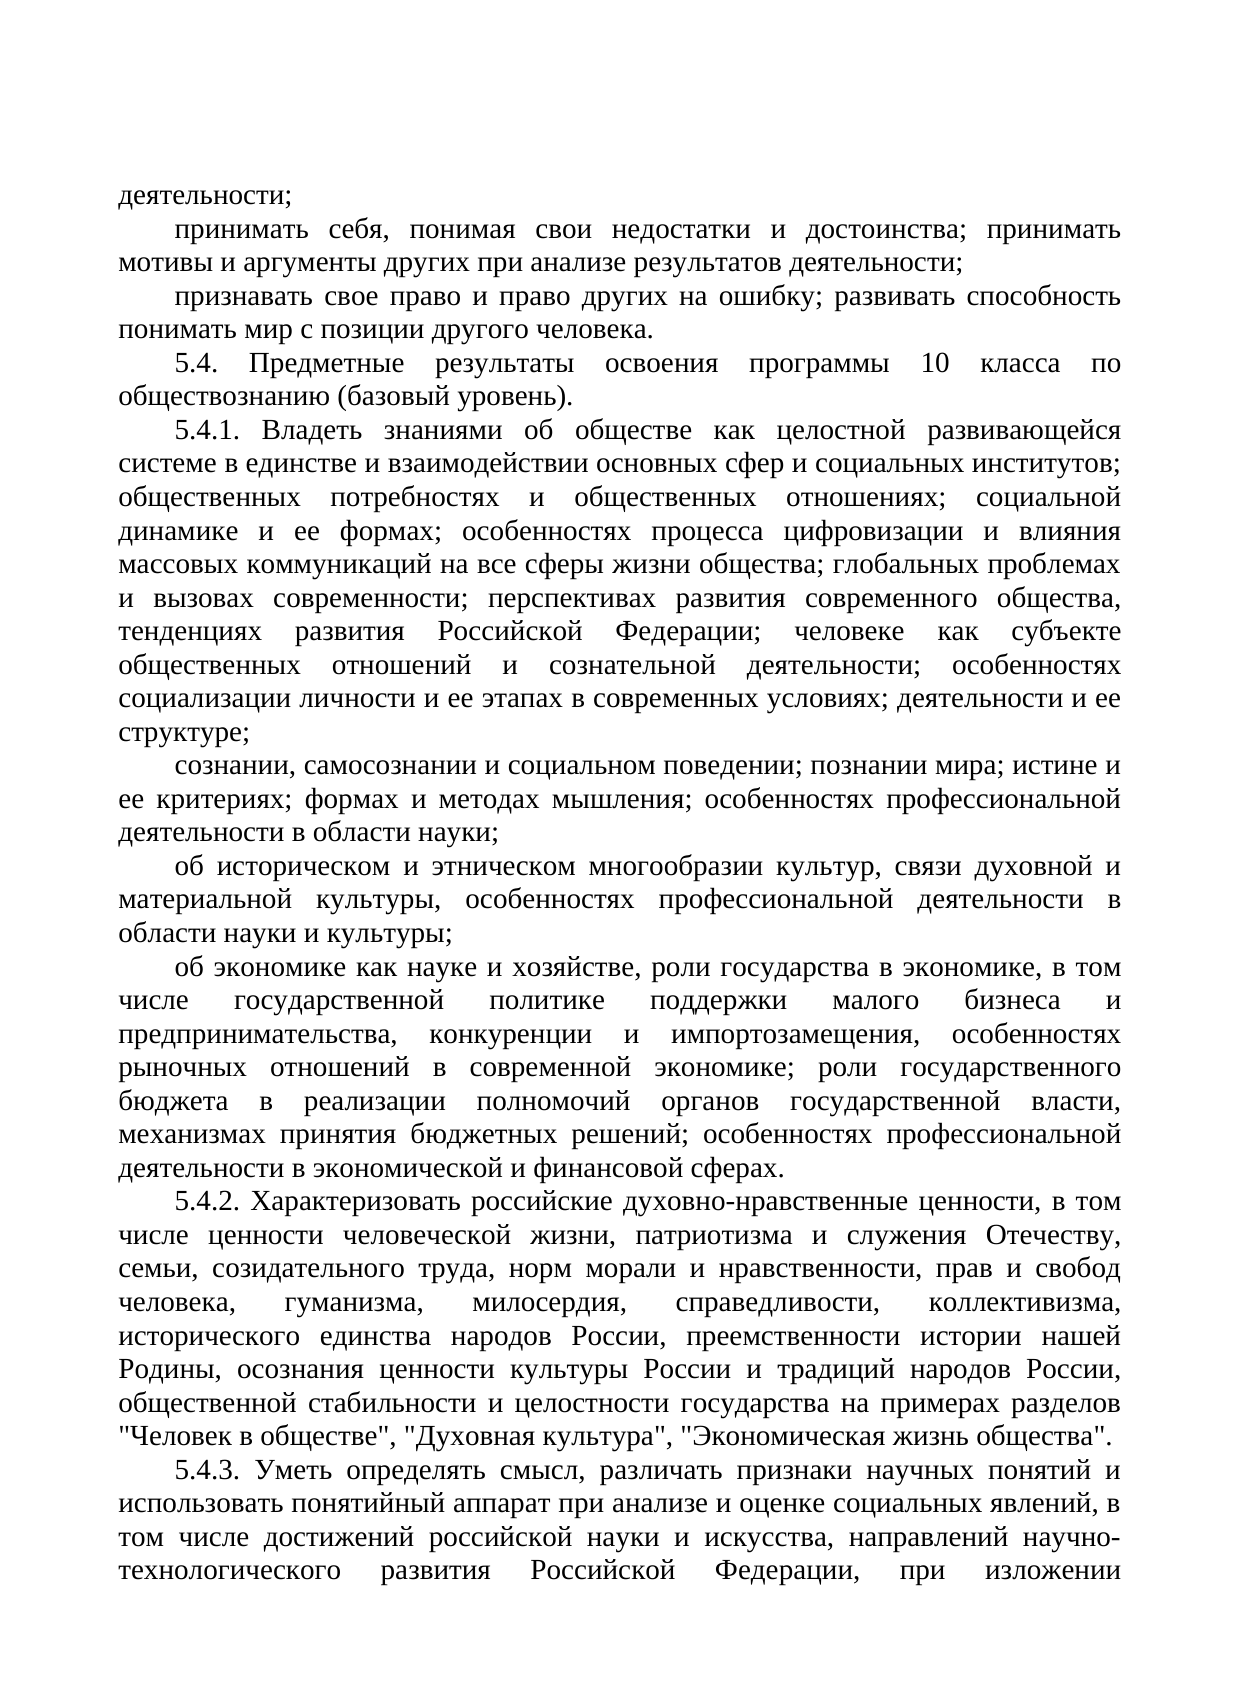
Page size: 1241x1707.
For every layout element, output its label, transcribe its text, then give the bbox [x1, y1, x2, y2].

text признавать свое право и право других на ошибку; развивать способность понимать мир с позиции другого человека. [118, 278, 1122, 345]
text принимать себя, понимая свои недостатки и достоинства; принимать мотивы и аргументы других при анализе результатов деятельности; [118, 211, 1122, 278]
text сознании, самосознании и социальном поведении; познании мира; истине и ее критериях; формах и методах мышления; особенностях профессиональной деятельности в области науки; [118, 747, 1122, 848]
text 5.4.2. Характеризовать российские духовно-нравственные ценности, в том числе ценности человеческой жизни, патриотизма и служения Отечеству, семьи, созидательного труда, норм морали и нравственности, прав и свобод человека, гуманизма, милосердия, справедливости, коллективизма, исторического единства народов России, преемственности истории нашей Родины, осознания ценности культуры России и традиций народов России, общественной стабильности и целостности государства на примерах разделов "Человек в обществе", "Духовная культура", "Экономическая жизнь общества". [118, 1183, 1122, 1452]
text об историческом и этническом многообразии культур, связи духовной и материальной культуры, особенностях профессиональной деятельности в области науки и культуры; [118, 848, 1122, 949]
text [118, 1452, 1122, 1586]
text 5.4. Предметные результаты освоения программы 10 класса по обществознанию (базовый уровень). [118, 345, 1122, 412]
text об экономике как науке и хозяйстве, роли государства в экономике, в том числе государственной политике поддержки малого бизнеса и предпринимательства, конкуренции и импортозамещения, особенностях рыночных отношений в современной экономике; роли государственного бюджета в реализации полномочий органов государственной власти, механизмах принятия бюджетных решений; особенностях профессиональной деятельности в экономической и финансовой сферах. [118, 949, 1122, 1183]
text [118, 177, 1122, 211]
text 5.4.1. Владеть знаниями об обществе как целостной развивающейся системе в единстве и взаимодействии основных сфер и социальных институтов; общественных потребностях и общественных отношениях; социальной динамике и ее формах; особенностях процесса цифровизации и влияния массовых коммуникаций на все сферы жизни общества; глобальных проблемах и вызовах современности; перспективах развития современного общества, тенденциях развития Российской Федерации; человеке как субъекте общественных отношений и сознательной деятельности; особенностях социализации личности и ее этапах в современных условиях; деятельности и ее структуре; [118, 412, 1122, 747]
